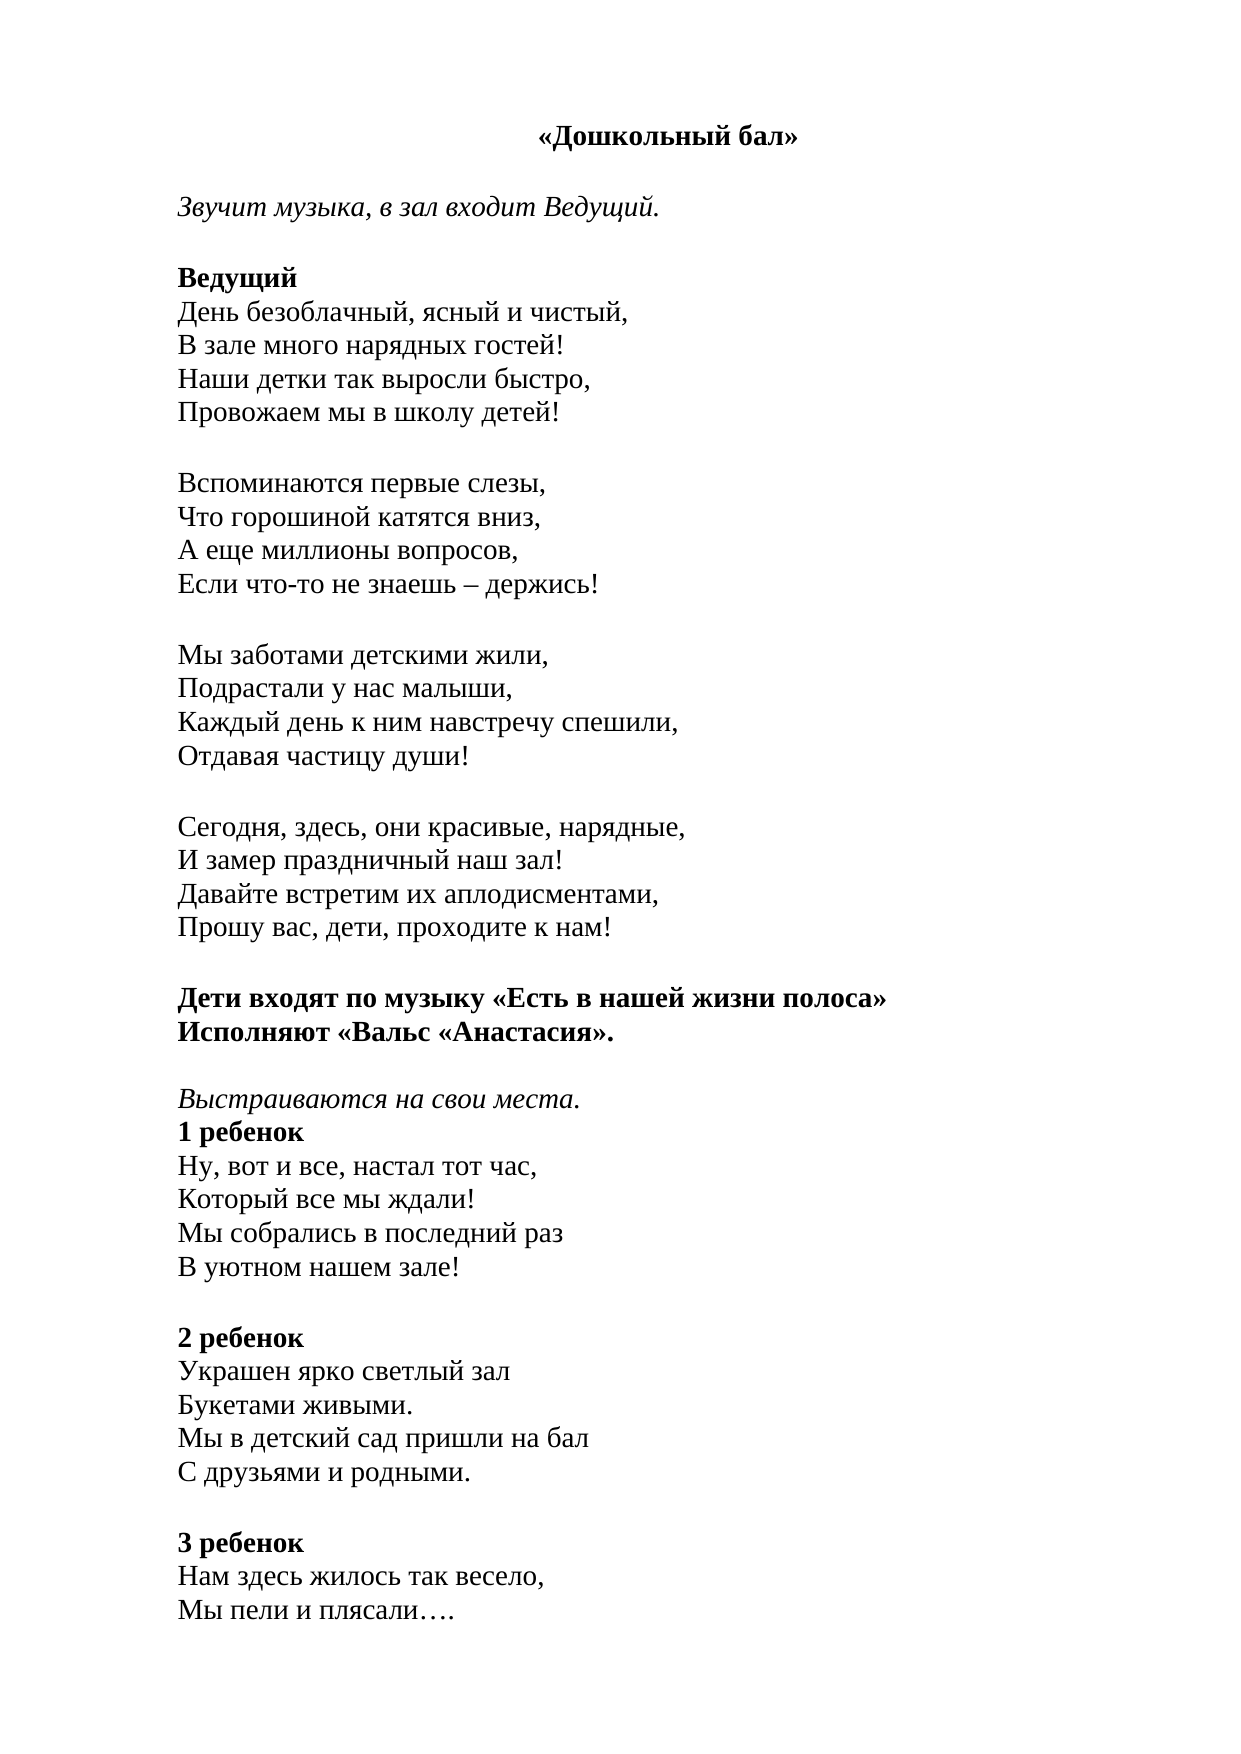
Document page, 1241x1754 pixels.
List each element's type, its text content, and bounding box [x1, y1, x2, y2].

text Ведущий [177, 260, 1152, 294]
text «Дошкольный бал» [177, 118, 1152, 152]
text Вспоминаются первые слезы, Что горошиной катятся вниз, А еще миллионы вопросов, Если что-то не знаешь – держись! [177, 465, 1152, 599]
text День безоблачный, ясный и чистый, В зале много нарядных гостей! Наши детки так выросли быстро, Провожаем мы в школу детей! [177, 294, 1152, 428]
text Мы заботами детскими жили, Подрастали у нас малыши, Каждый день к ним навстречу спешили, Отдавая частицу души! [177, 637, 1152, 771]
text Исполняют «Вальс «Анастасия». [177, 1014, 1152, 1047]
text 1 ребенок [177, 1114, 1152, 1148]
text Дети входят по музыку «Есть в нашей жизни полоса» [177, 980, 1152, 1014]
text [177, 1558, 1152, 1626]
text Сегодня, здесь, они красивые, нарядные, И замер праздничный наш зал! Давайте встретим их аплодисментами, Прошу вас, дети, проходите к нам! [177, 809, 1152, 943]
text Выстраиваются на свои места. [177, 1081, 1152, 1114]
text Ну, вот и все, настал тот час, Который все мы ждали! Мы собрались в последний раз В уютном нашем зале! [177, 1148, 1152, 1282]
text Звучит музыка, в зал входит Ведущий. [177, 189, 1152, 223]
text 3 ребенок [177, 1525, 1152, 1558]
text 2 ребенок [177, 1320, 1152, 1353]
text Украшен ярко светлый зал Букетами живыми. Мы в детский сад пришли на бал С друзьями и родными. [177, 1353, 1152, 1487]
